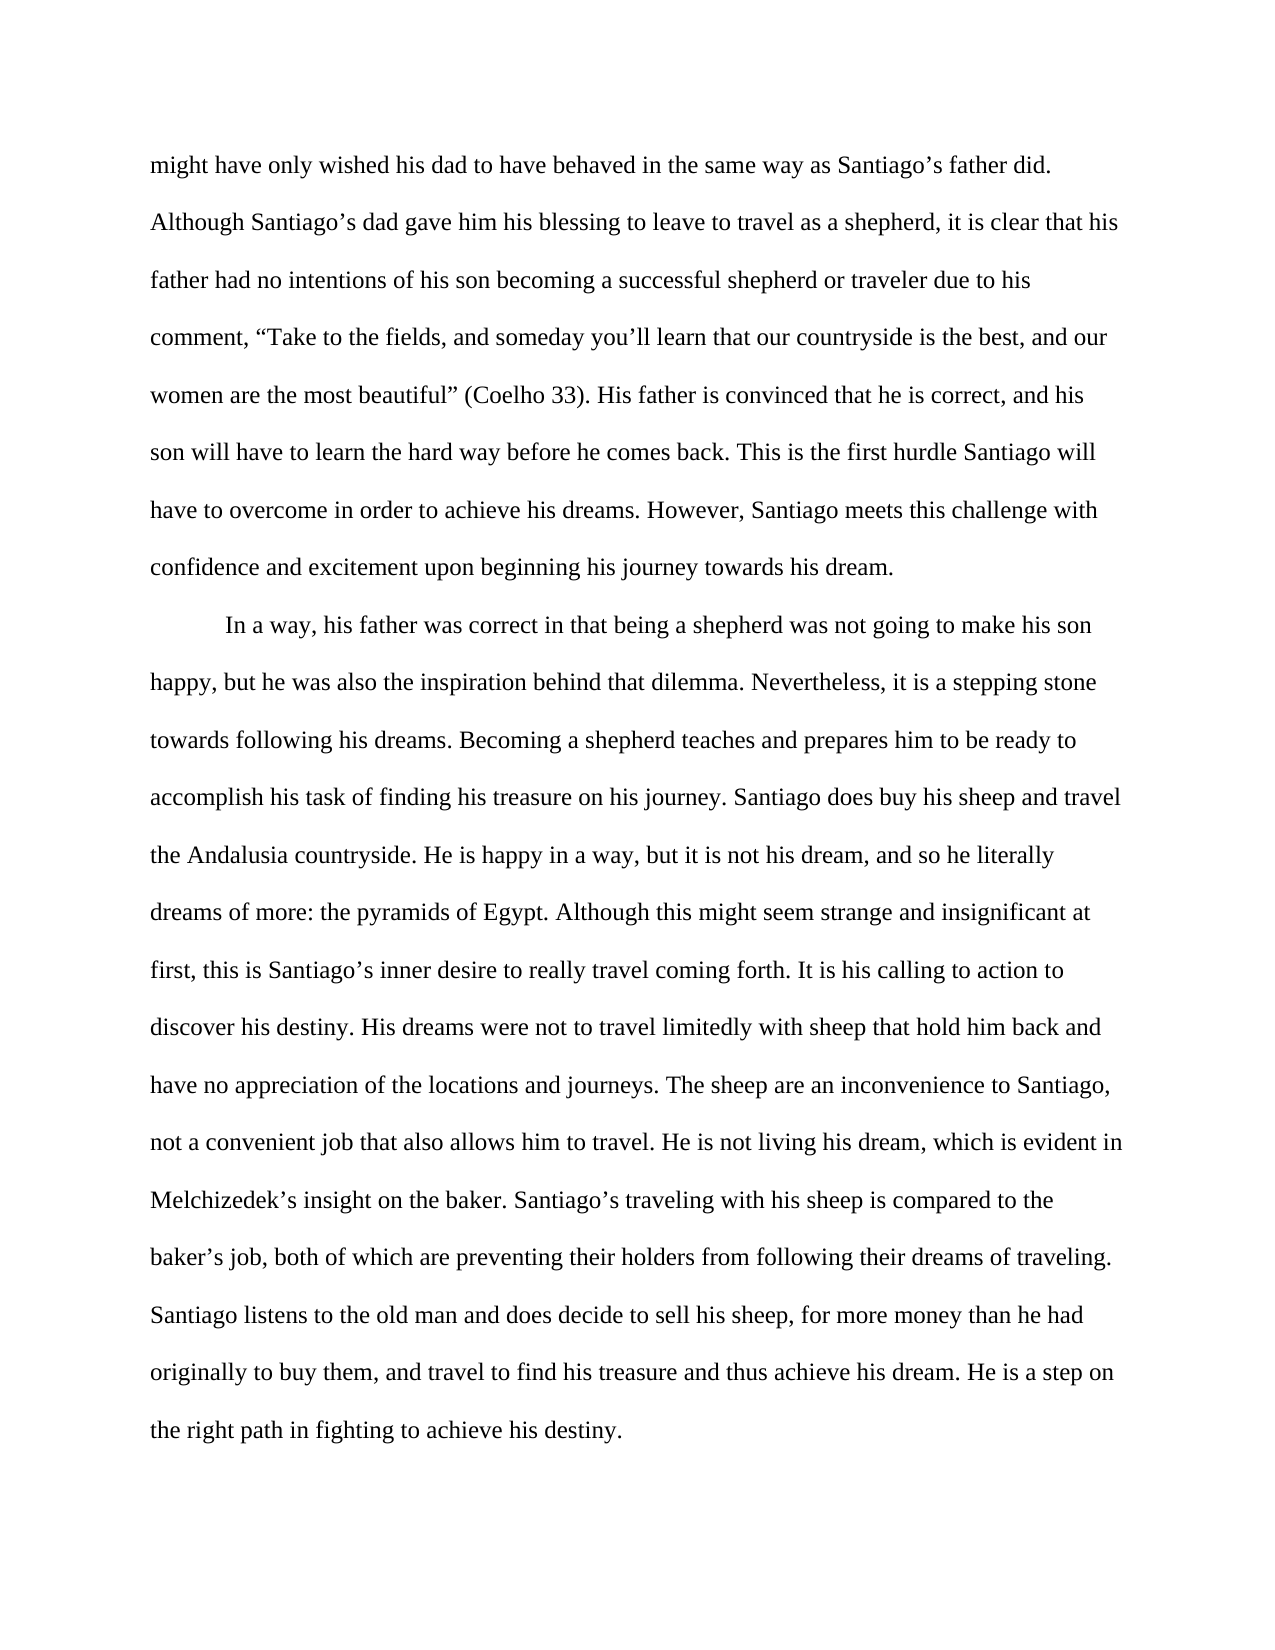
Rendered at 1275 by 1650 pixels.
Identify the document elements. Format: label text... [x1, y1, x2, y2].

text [150, 150, 1125, 581]
text In a way, his father was correct in that being a shepherd was not going to make his son happy, but he was also the inspiration behind that dilemma. Nevertheless, it is a stepping stone towards following his dreams. Becoming a shepherd teaches and prepares him to be ready to accomplish his task of finding his treasure on his journey. Santiago does buy his sheep and travel the Andalusia countryside. He is happy in a way, but it is not his dream, and so he literally dreams of more: the pyramids of Egypt. Although this might seem strange and insignificant at first, this is Santiago’s inner desire to really travel coming forth. It is his calling to action to discover his destiny. His dreams were not to travel limitedly with sheep that hold him back and have no appreciation of the locations and journeys. The sheep are an inconvenience to Santiago, not a convenient job that also allows him to travel. He is not living his dream, which is evident in Melchizedek’s insight on the baker. Santiago’s traveling with his sheep is compared to the baker’s job, both of which are preventing their holders from following their dreams of traveling. Santiago listens to the old man and does decide to sell his sheep, for more money than he had originally to buy them, and travel to find his treasure and thus achieve his dream. He is a step on the right path in fighting to achieve his destiny. [150, 610, 1125, 1444]
